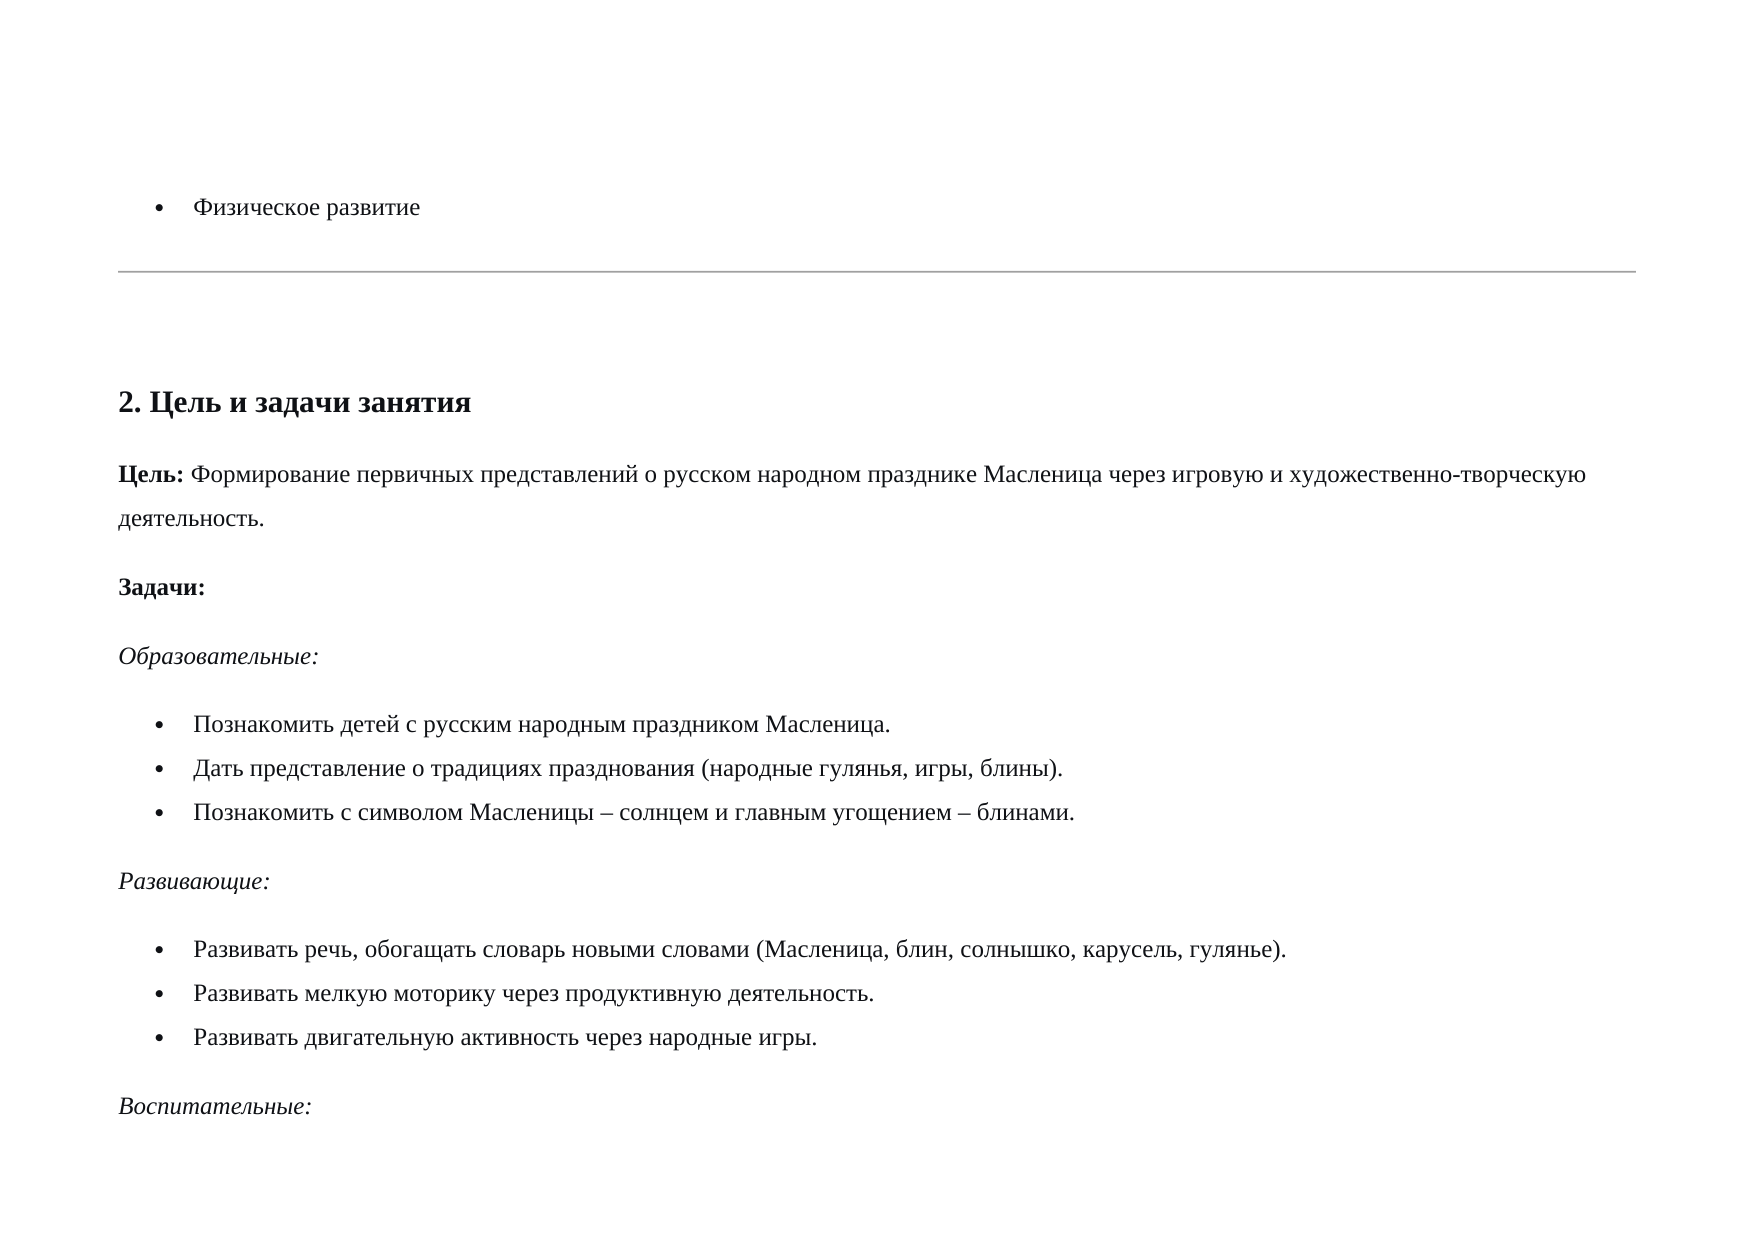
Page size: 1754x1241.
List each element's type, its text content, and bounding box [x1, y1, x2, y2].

list Познакомить с символом Масленицы – солнцем и главным угощением – блинами. [156, 782, 1636, 826]
text 2. Цель и задачи занятия [118, 373, 1636, 419]
list Развивать двигательную активность через народные игры. [156, 1007, 1636, 1051]
text Цель: Формирование первичных представлений о русском народном празднике Масленица через игровую и художественно-творческую деятельность. [118, 444, 1636, 532]
list Дать представление о традициях празднования (народные гулянья, игры, блины). [156, 738, 1636, 782]
text Развивающие: [118, 851, 1636, 894]
list Познакомить детей с русским народным праздником Масленица. [156, 694, 1636, 738]
list Развивать мелкую моторику через продуктивную деятельность. [156, 963, 1636, 1007]
text Задачи: [118, 557, 1636, 601]
text Воспитательные: [118, 1076, 1636, 1119]
list Развивать речь, обогащать словарь новыми словами (Масленица, блин, солнышко, карусель, гулянье). [156, 919, 1636, 963]
text Образовательные: [118, 626, 1636, 669]
list Физическое развитие [156, 177, 1636, 221]
